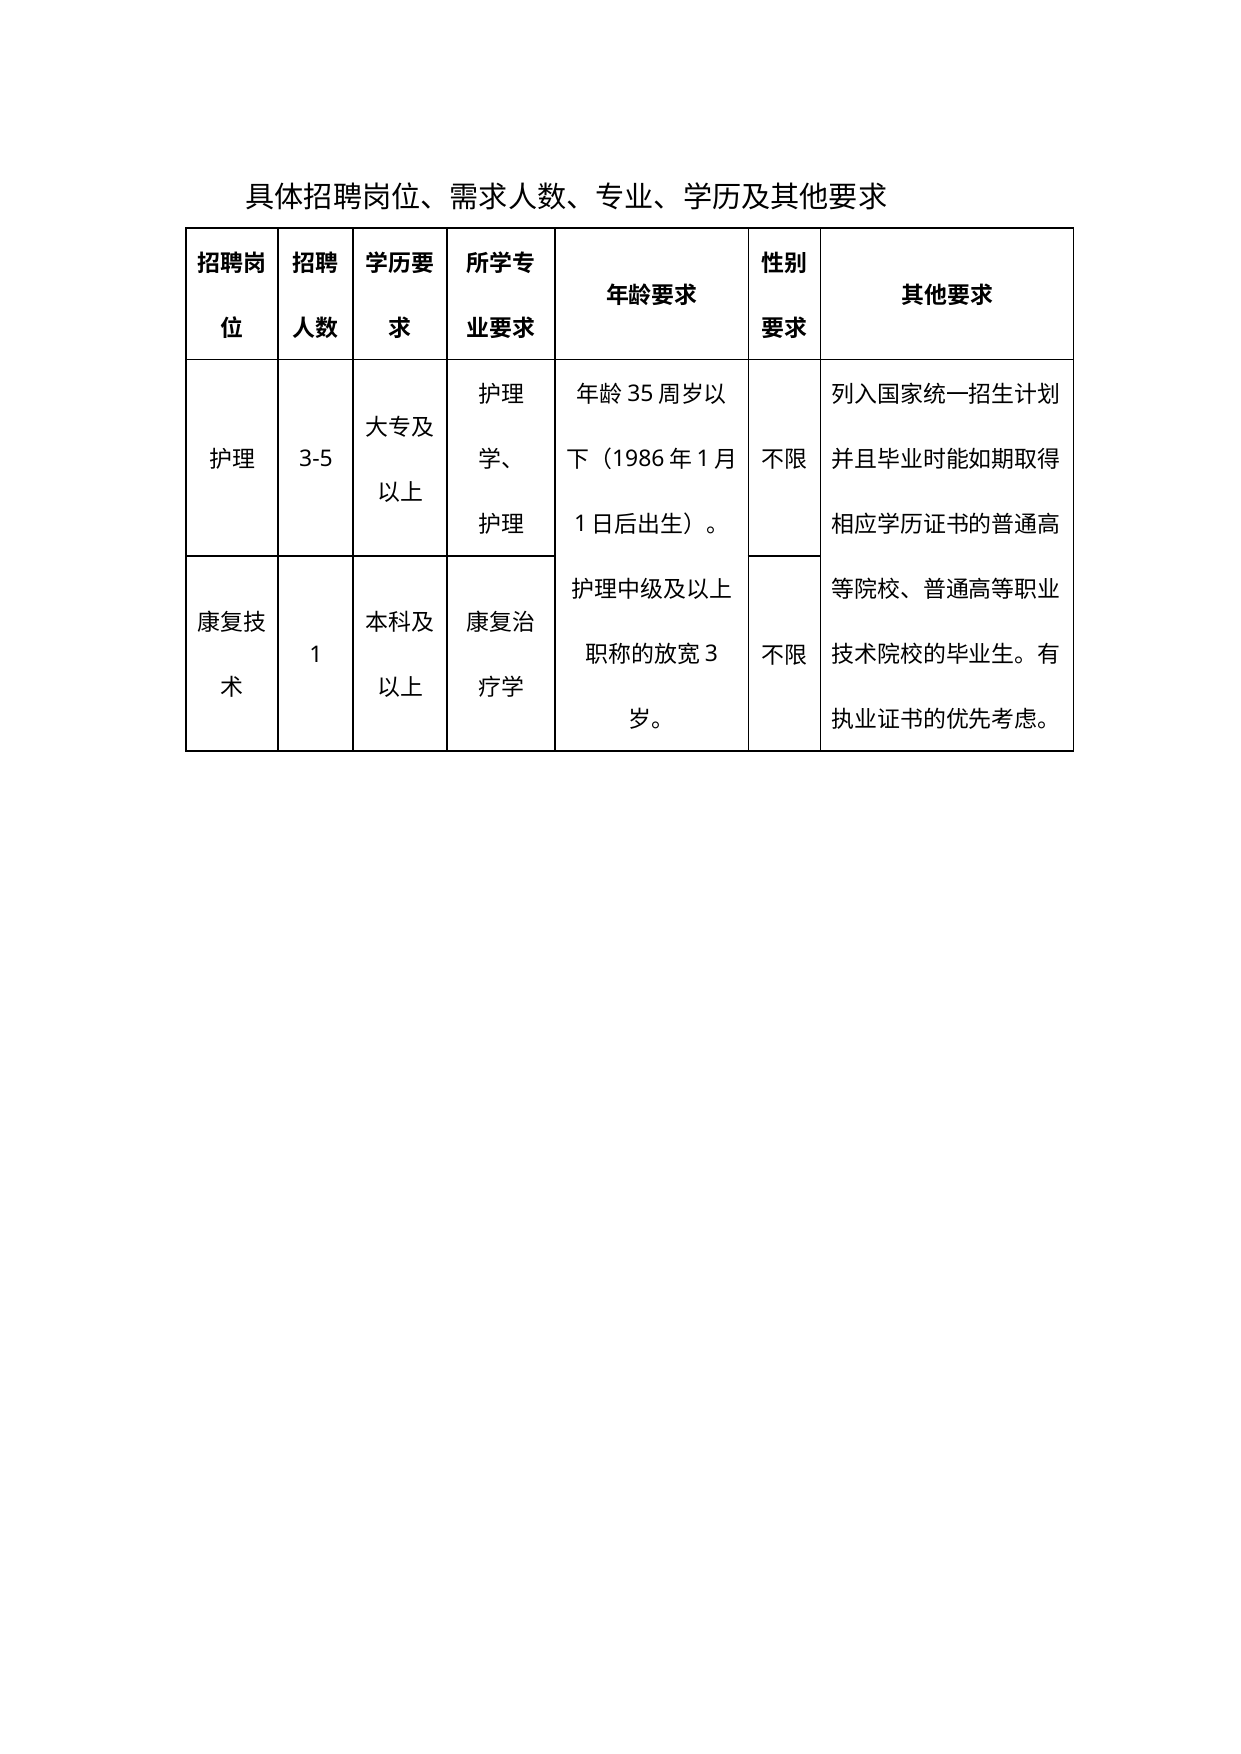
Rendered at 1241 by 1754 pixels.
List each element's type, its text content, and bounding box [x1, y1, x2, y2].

table_cell 列入国家统一招生计划并且毕业时能如期取得相应学历证书的普通高等院校、普通高等职业技术院校的毕业生。有执业证书的优先考虑。 [821, 360, 1073, 750]
table_cell 年龄35周岁以下（1986年1月1日后出生）。护理中级及以上职称的放宽3岁。 [556, 360, 748, 750]
table_cell 大专及以上 [354, 360, 446, 555]
table_header 学历要求 [354, 229, 446, 358]
table_cell 3-5 [279, 360, 352, 555]
table_cell 康复治疗学 [448, 557, 554, 750]
table_cell 康复技术 [187, 557, 277, 750]
table_cell 本科及以上 [354, 557, 446, 750]
text 具体招聘岗位、需求人数、专业、学历及其他要求 [187, 162, 1053, 227]
table_cell 护理学、 护理 [448, 360, 554, 555]
table_cell 护理 [187, 360, 277, 555]
table_cell 1 [279, 557, 352, 750]
table_header 其他要求 [821, 229, 1073, 358]
table_header 所学专业要求 [448, 229, 554, 358]
table_header 招聘岗位 [187, 229, 277, 358]
table_cell 不限 [749, 557, 820, 750]
table_header 年龄要求 [556, 229, 748, 358]
table_cell 不限 [749, 360, 820, 555]
table_header 招聘人数 [279, 229, 352, 358]
table_header 性别要求 [749, 229, 820, 358]
